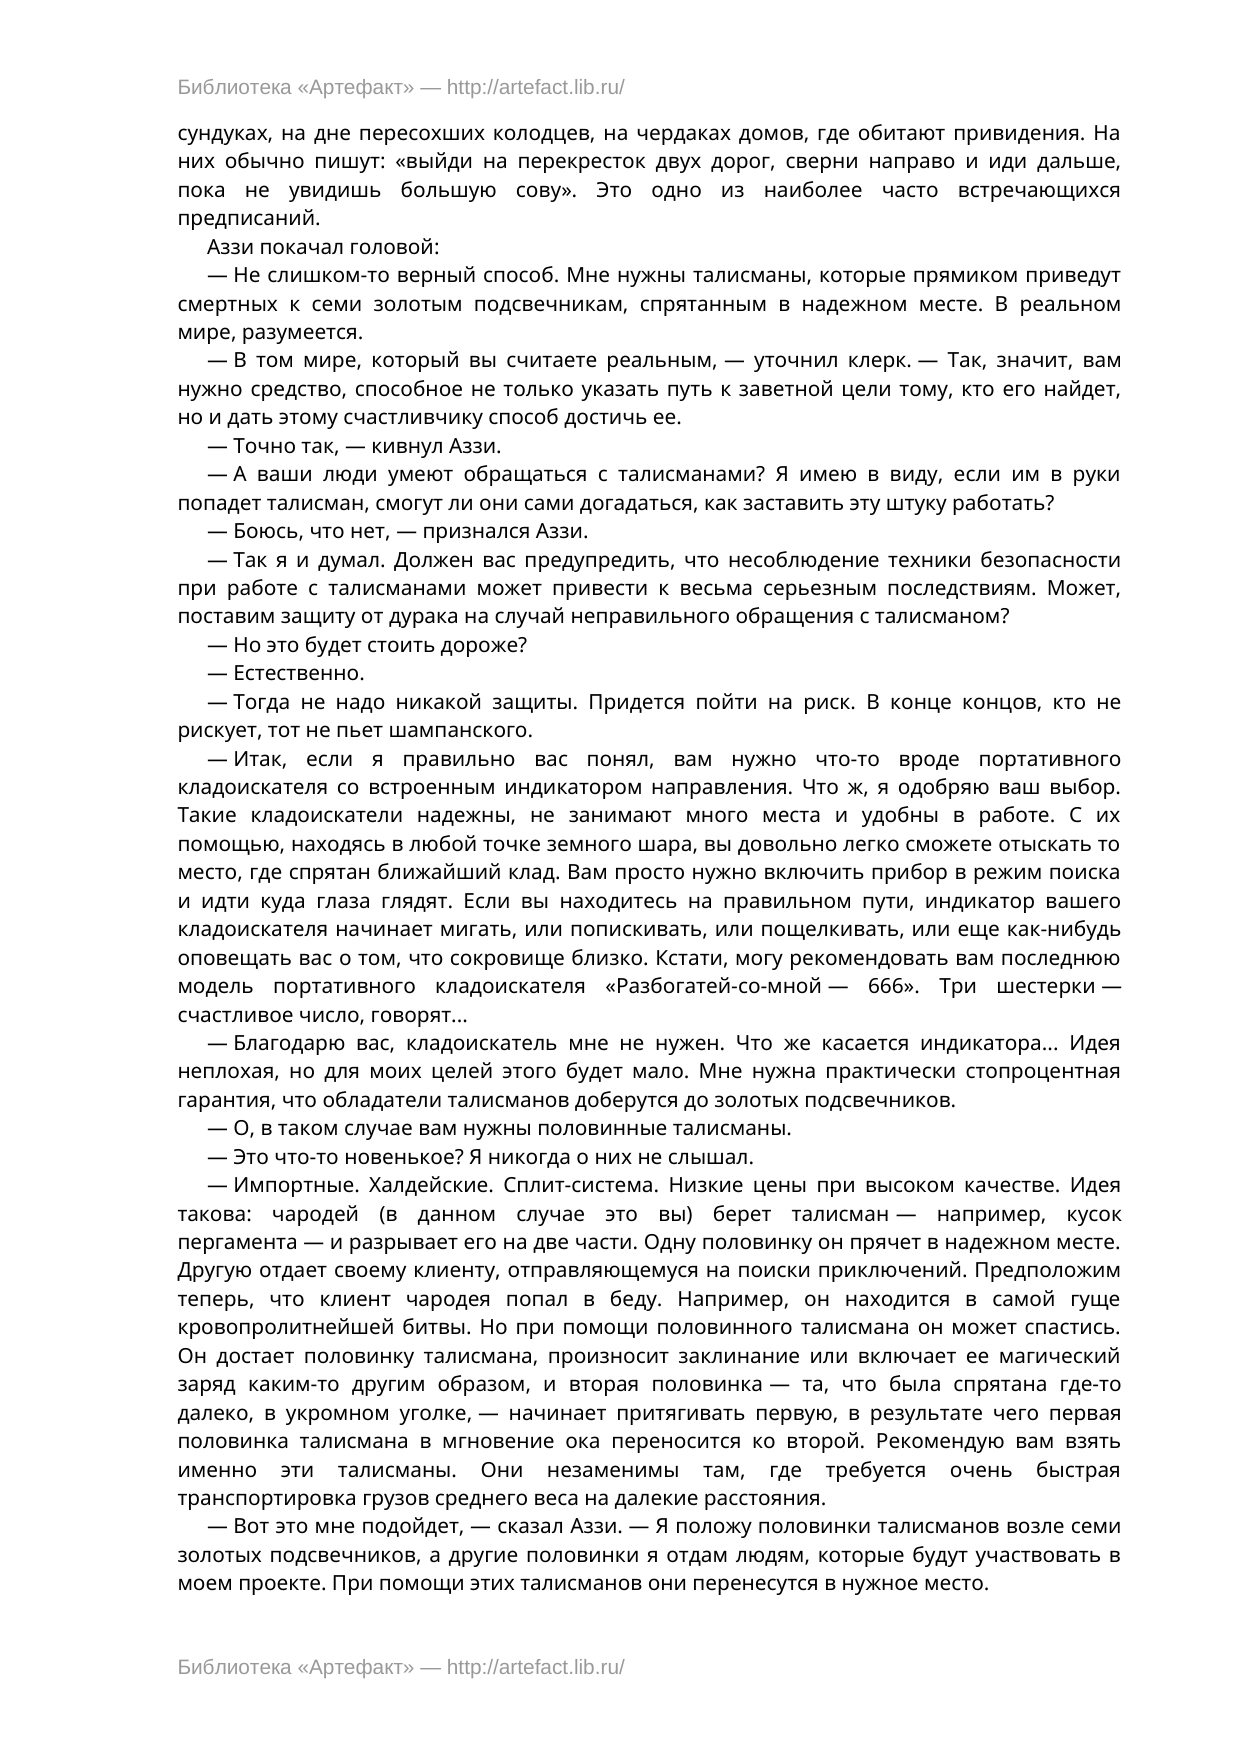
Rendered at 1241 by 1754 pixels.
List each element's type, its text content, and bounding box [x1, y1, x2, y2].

text — Естественно. [177, 658, 1122, 687]
text Аззи покачал головой: [177, 232, 1122, 260]
text — Но это будет стоить дороже? [177, 630, 1122, 658]
text — О, в таком случае вам нужны половинные талисманы. [177, 1113, 1122, 1142]
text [177, 118, 1122, 232]
text — Точно так, — кивнул Аззи. [177, 431, 1122, 459]
text — Это что-то новенькое? Я никогда о них не слышал. [177, 1142, 1122, 1170]
text — Вот это мне подойдет, — сказал Аззи. — Я положу половинки талисманов возле семи золотых подсвечников, а другие половинки я отдам людям, которые будут участвовать в моем проекте. При помощи этих талисманов они перенесутся в нужное место. [177, 1512, 1122, 1597]
text — Импортные. Халдейские. Сплит-система. Низкие цены при высоком качестве. Идея такова: чародей (в данном случае это вы) берет талисман — например, кусок пергамента — и разрывает его на две части. Одну половинку он прячет в надежном месте. Другую отдает своему клиенту, отправляющемуся на поиски приключений. Предположим теперь, что клиент чародея попал в беду. Например, он находится в самой гуще кровопролитнейшей битвы. Но при помощи половинного талисмана он может спастись. Он достает половинку талисмана, произносит заклинание или включает ее магический заряд каким-то другим образом, и вторая половинка — та, что была спрятана где-то далеко, в укромном уголке, — начинает притягивать первую, в результате чего первая половинка талисмана в мгновение ока переносится ко второй. Рекомендую вам взять именно эти талисманы. Они незаменимы там, где требуется очень быстрая транспортировка грузов среднего веса на далекие расстояния. [177, 1170, 1122, 1512]
text — В том мире, который вы считаете реальным, — уточнил клерк. — Так, значит, вам нужно средство, способное не только указать путь к заветной цели тому, кто его найдет, но и дать этому счастливчику способ достичь ее. [177, 346, 1122, 431]
text — Так я и думал. Должен вас предупредить, что несоблюдение техники безопасности при работе с талисманами может привести к весьма серьезным последствиям. Может, поставим защиту от дурака на случай неправильного обращения с талисманом? [177, 545, 1122, 630]
text — Благодарю вас, кладоискатель мне не нужен. Что же касается индикатора... Идея неплохая, но для моих целей этого будет мало. Мне нужна практически стопроцентная гарантия, что обладатели талисманов доберутся до золотых подсвечников. [177, 1028, 1122, 1113]
text — Не слишком-то верный способ. Мне нужны талисманы, которые прямиком приведут смертных к семи золотым подсвечникам, спрятанным в надежном месте. В реальном мире, разумеется. [177, 260, 1122, 346]
text — Итак, если я правильно вас понял, вам нужно что-то вроде портативного кладоискателя со встроенным индикатором направления. Что ж, я одобряю ваш выбор. Такие кладоискатели надежны, не занимают много места и удобны в работе. С их помощью, находясь в любой точке земного шара, вы довольно легко сможете отыскать то место, где спрятан ближайший клад. Вам просто нужно включить прибор в режим поиска и идти куда глаза глядят. Если вы находитесь на правильном пути, индикатор вашего кладоискателя начинает мигать, или попискивать, или пощелкивать, или еще как-нибудь оповещать вас о том, что сокровище близко. Кстати, могу рекомендовать вам последнюю модель портативного кладоискателя «Разбогатей-со-мной — 666». Три шестерки — счастливое число, говорят... [177, 744, 1122, 1028]
text — Тогда не надо никакой защиты. Придется пойти на риск. В конце концов, кто не рискует, тот не пьет шампанского. [177, 687, 1122, 744]
text — А ваши люди умеют обращаться с талисманами? Я имею в виду, если им в руки попадет талисман, смогут ли они сами догадаться, как заставить эту штуку работать? [177, 459, 1122, 516]
text — Боюсь, что нет, — признался Аззи. [177, 516, 1122, 545]
